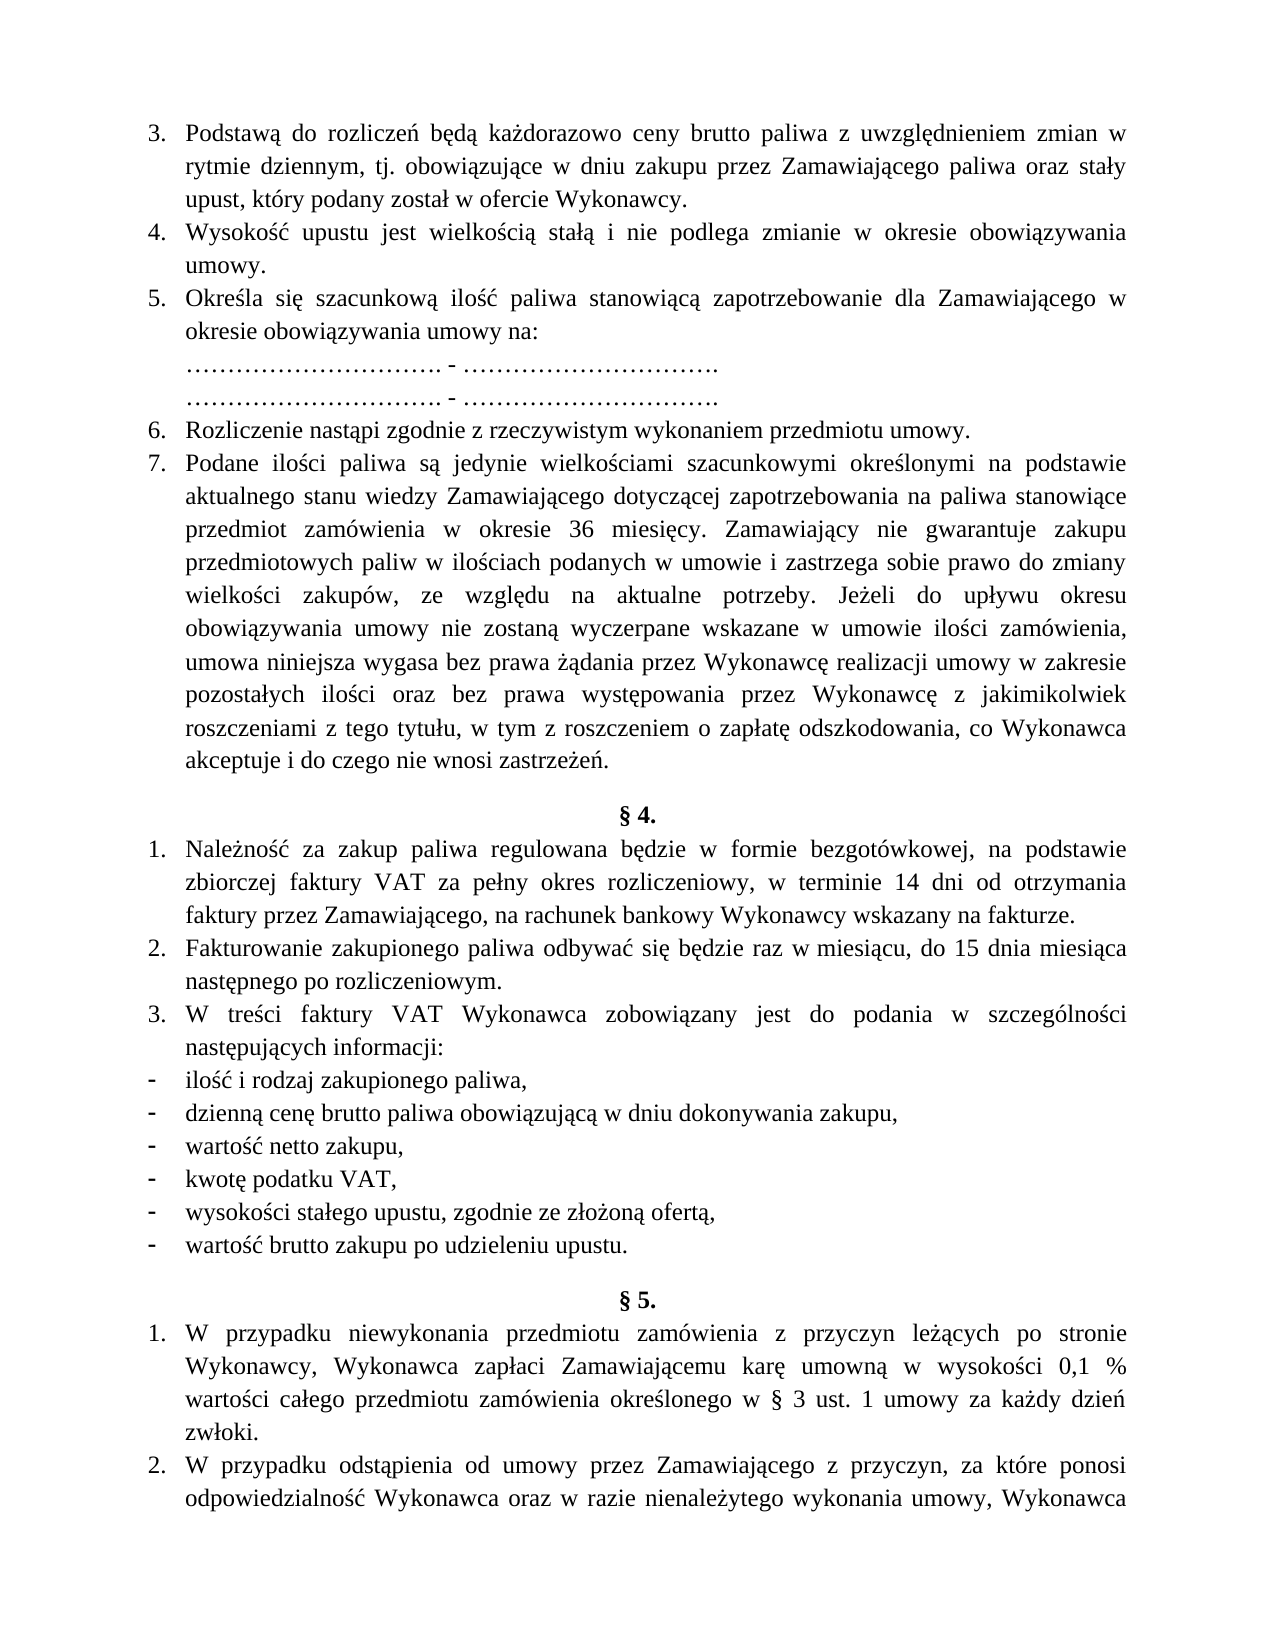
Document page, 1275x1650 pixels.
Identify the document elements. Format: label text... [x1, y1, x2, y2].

list Określa się szacunkową ilość paliwa stanowiącą zapotrzebowanie dla Zamawiającego w okresie obowiązywania umowy na: [148, 283, 1127, 345]
text § 4. [148, 801, 1127, 829]
list ilość i rodzaj zakupionego paliwa, [148, 1065, 1127, 1093]
list W przypadku niewykonania przedmiotu zamówienia z przyczyn leżących po stronie Wykonawcy, Wykonawca zapłaci Zamawiającemu karę umowną w wysokości 0,1 % wartości całego przedmiotu zamówienia określonego w § 3 ust. 1 umowy za każdy dzień zwłoki. [148, 1318, 1127, 1446]
list W treści faktury VAT Wykonawca zobowiązany jest do podania w szczególności następujących informacji: [148, 999, 1127, 1061]
text …………………………. - …………………………. [148, 382, 1127, 411]
text § 5. [148, 1285, 1127, 1314]
list wysokości stałego upustu, zgodnie ze złożoną ofertą, [148, 1197, 1127, 1226]
list Wysokość upustu jest wielkością stałą i nie podlega zmianie w okresie obowiązywania umowy. [148, 217, 1127, 279]
list kwotę podatku VAT, [148, 1164, 1127, 1193]
list wartość netto zakupu, [148, 1131, 1127, 1159]
list Fakturowanie zakupionego paliwa odbywać się będzie raz w miesiącu, do 15 dnia miesiąca następnego po rozliczeniowym. [148, 933, 1127, 994]
list Podstawą do rozliczeń będą każdorazowo ceny brutto paliwa z uwzględnieniem zmian w rytmie dziennym, tj. obowiązujące w dniu zakupu przez Zamawiającego paliwa oraz stały upust, który podany został w ofercie Wykonawcy. [148, 118, 1127, 213]
list Rozliczenie nastąpi zgodnie z rzeczywistym wykonaniem przedmiotu umowy. [148, 415, 1127, 444]
list wartość brutto zakupu po udzieleniu upustu. [148, 1230, 1127, 1259]
text …………………………. - …………………………. [148, 349, 1127, 378]
list Należność za zakup paliwa regulowana będzie w formie bezgotówkowej, na podstawie zbiorczej faktury VAT za pełny okres rozliczeniowy, w terminie 14 dni od otrzymania faktury przez Zamawiającego, na rachunek bankowy Wykonawcy wskazany na fakturze. [148, 834, 1127, 928]
list Podane ilości paliwa są jedynie wielkościami szacunkowymi określonymi na podstawie aktualnego stanu wiedzy Zamawiającego dotyczącej zapotrzebowania na paliwa stanowiące przedmiot zamówienia w okresie 36 miesięcy. Zamawiający nie gwarantuje zakupu przedmiotowych paliw w ilościach podanych w umowie i zastrzega sobie prawo do zmiany wielkości zakupów, ze względu na aktualne potrzeby. Jeżeli do upływu okresu obowiązywania umowy nie zostaną wyczerpane wskazane w umowie ilości zamówienia, umowa niniejsza wygasa bez prawa żądania przez Wykonawcę realizacji umowy w zakresie pozostałych ilości oraz bez prawa występowania przez Wykonawcę z jakimikolwiek roszczeniami z tego tytułu, w tym z roszczeniem o zapłatę odszkodowania, co Wykonawca akceptuje i do czego nie wnosi zastrzeżeń. [148, 448, 1127, 774]
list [148, 1450, 1127, 1512]
list dzienną cenę brutto paliwa obowiązującą w dniu dokonywania zakupu, [148, 1098, 1127, 1127]
